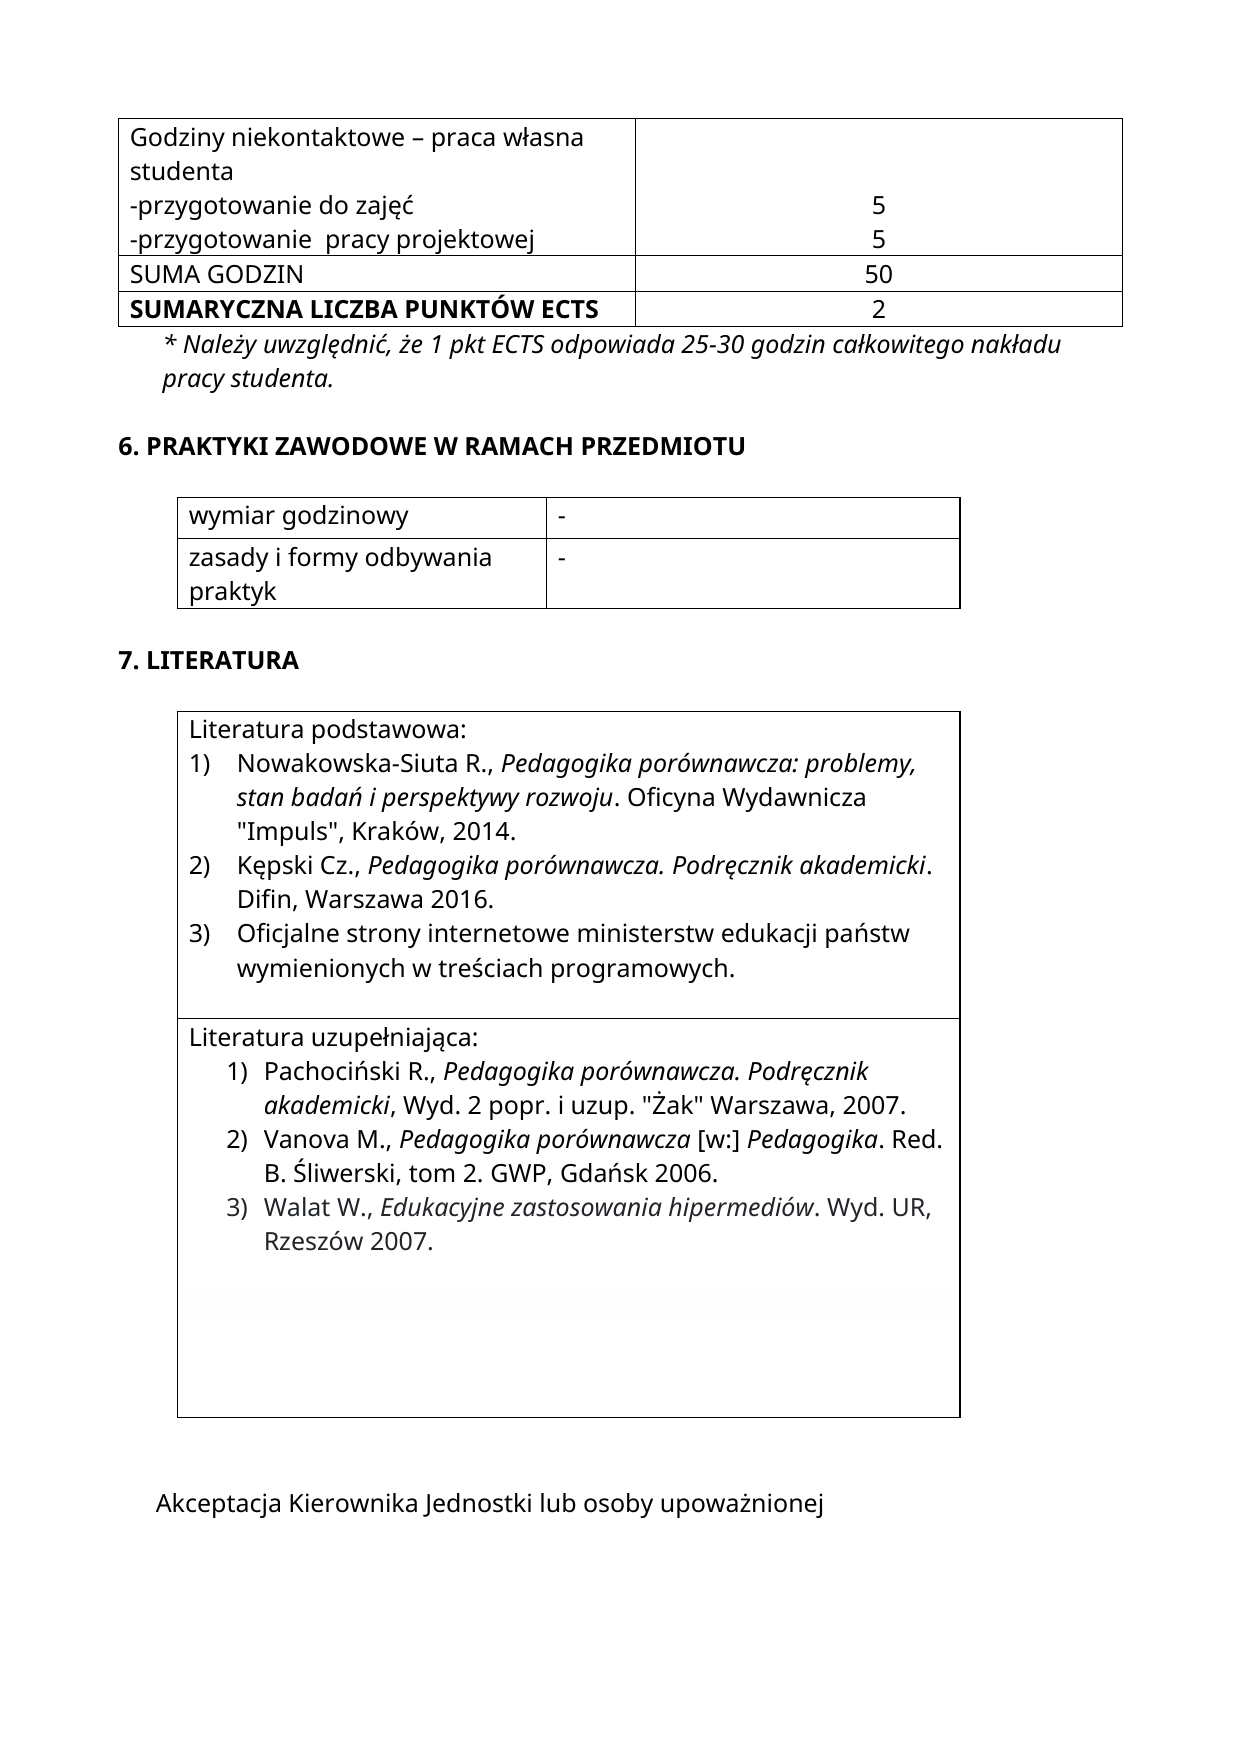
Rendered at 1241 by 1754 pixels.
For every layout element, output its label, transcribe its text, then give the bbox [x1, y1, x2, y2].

text Akceptacja Kierownika Jednostki lub osoby upoważnionej [156, 1486, 1122, 1520]
text 6. PRAKTYKI ZAWODOWE W RAMACH PRZEDMIOTU [118, 429, 1122, 463]
table_header Literatura podstawowa: Nowakowska-Siuta R., Pedagogika porównawcza: problemy, stan badań i perspektywy rozwoju. Oficyna Wydawnicza "Impuls", Kraków, 2014. Kępski Cz., Pedagogika porównawcza. Podręcznik akademicki. Difin, Warszawa 2016. Oficjalne strony internetowe ministerstw edukacji państw wymienionych w treściach programowych. [178, 712, 959, 1018]
table_cell - [547, 539, 959, 607]
table_header wymiar godzinowy [178, 498, 546, 538]
table_header - [547, 498, 959, 538]
table_cell Godziny niekontaktowe – praca własna studenta -przygotowanie do zajęć -przygotowanie pracy projektowej [119, 119, 635, 255]
table_cell 5 5 [636, 119, 1122, 255]
table_cell 50 [636, 256, 1122, 291]
text 7. LITERATURA [118, 643, 1122, 677]
table_cell 2 [636, 292, 1122, 326]
table_cell SUMARYCZNA LICZBA PUNKTÓW ECTS [119, 292, 635, 326]
text * Należy uwzględnić, że 1 pkt ECTS odpowiada 25-30 godzin całkowitego nakładu pracy studenta. [162, 327, 1122, 395]
table_cell zasady i formy odbywania praktyk [178, 539, 546, 607]
table_cell Literatura uzupełniająca: Pachociński R., Pedagogika porównawcza. Podręcznik akademicki, Wyd. 2 popr. i uzup. "Żak" Warszawa, 2007. Vanova M., Pedagogika porównawcza [w:] Pedagogika. Red. B. Śliwerski, tom 2. GWP, Gdańsk 2006. Walat W., Edukacyjne zastosowania hipermediów. Wyd. UR, Rzeszów 2007. [178, 1019, 959, 1417]
table_cell SUMA GODZIN [119, 256, 635, 291]
